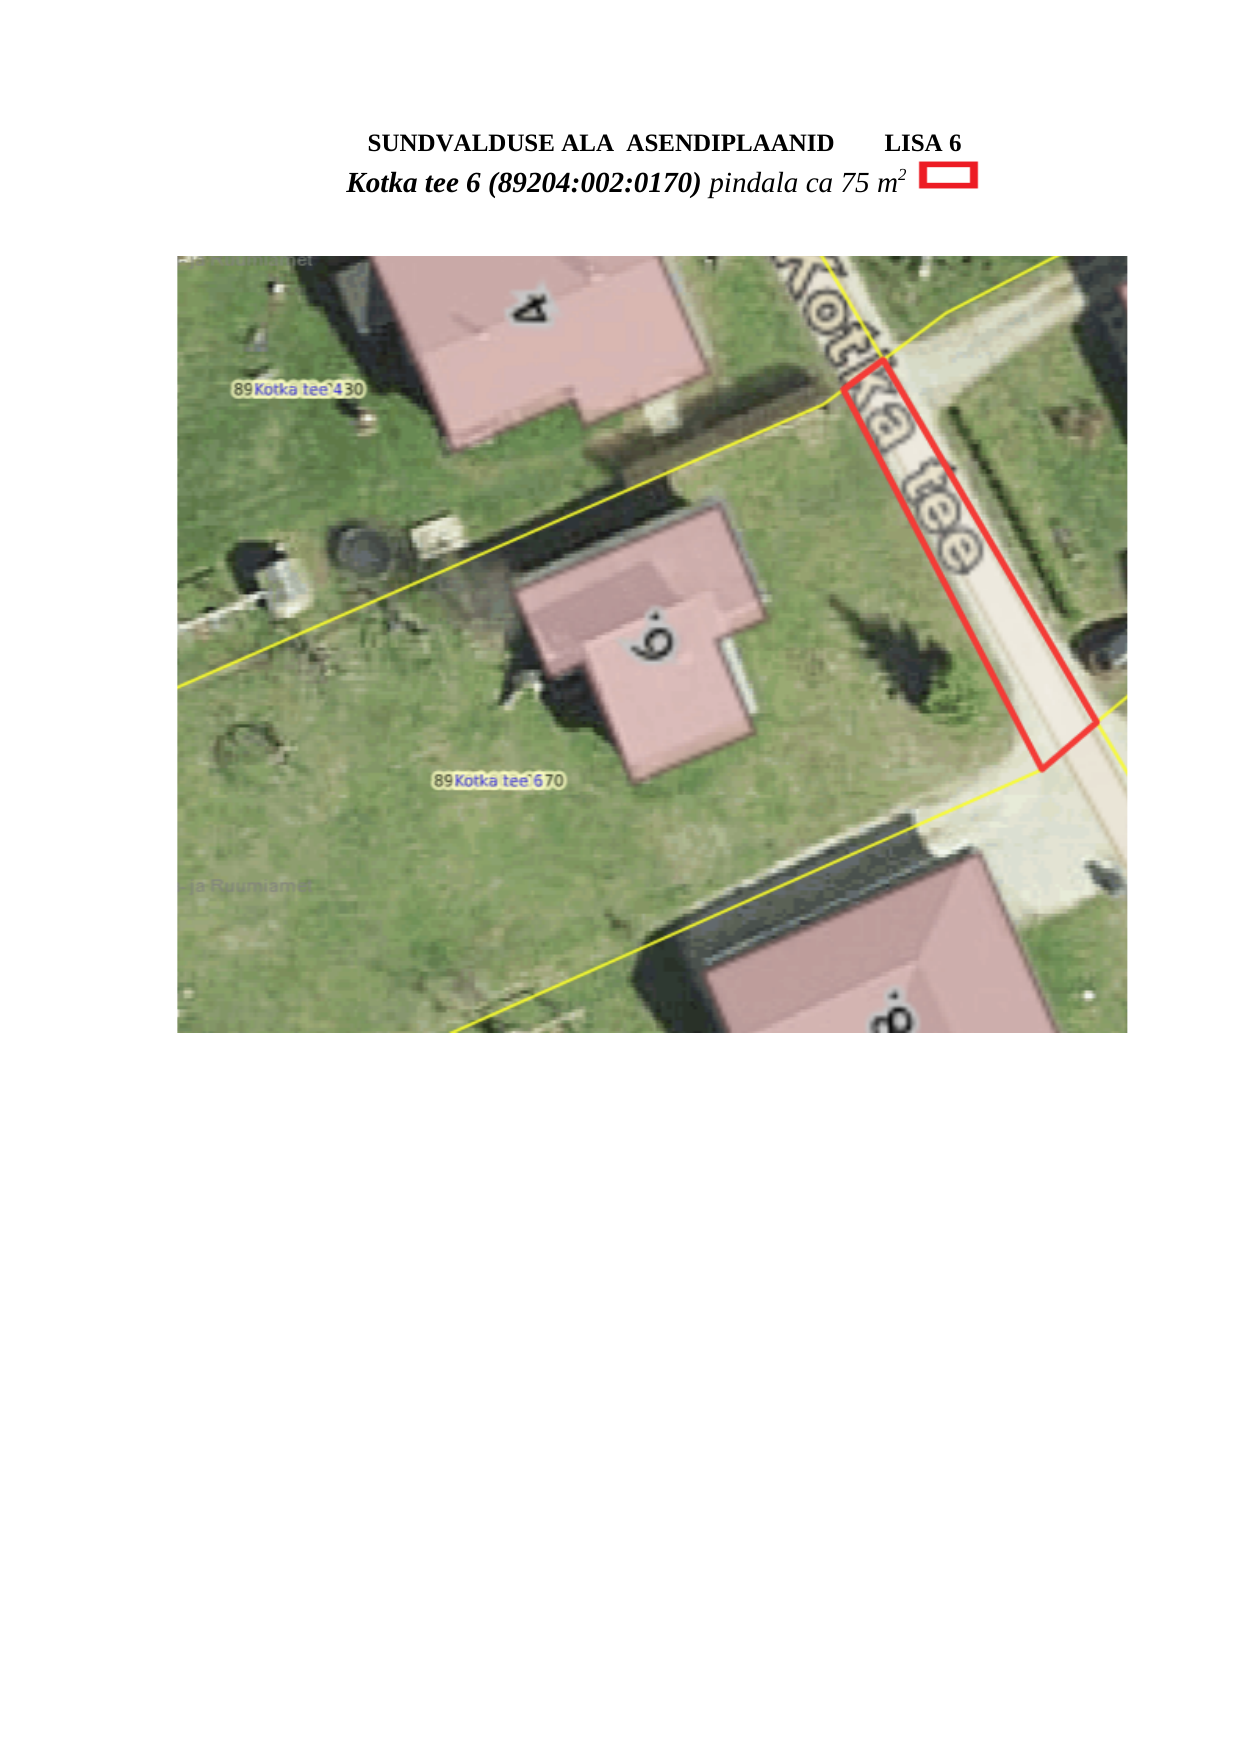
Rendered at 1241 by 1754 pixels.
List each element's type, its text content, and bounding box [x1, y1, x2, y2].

text SUNDVALDUSE ALA ASENDIPLAANID LISA 6 [177, 128, 1152, 157]
text Kotka tee 6 (89204:002:0170) pindala ca 75 m2 [177, 157, 1152, 198]
picture [913, 157, 983, 193]
picture [177, 256, 1128, 1033]
